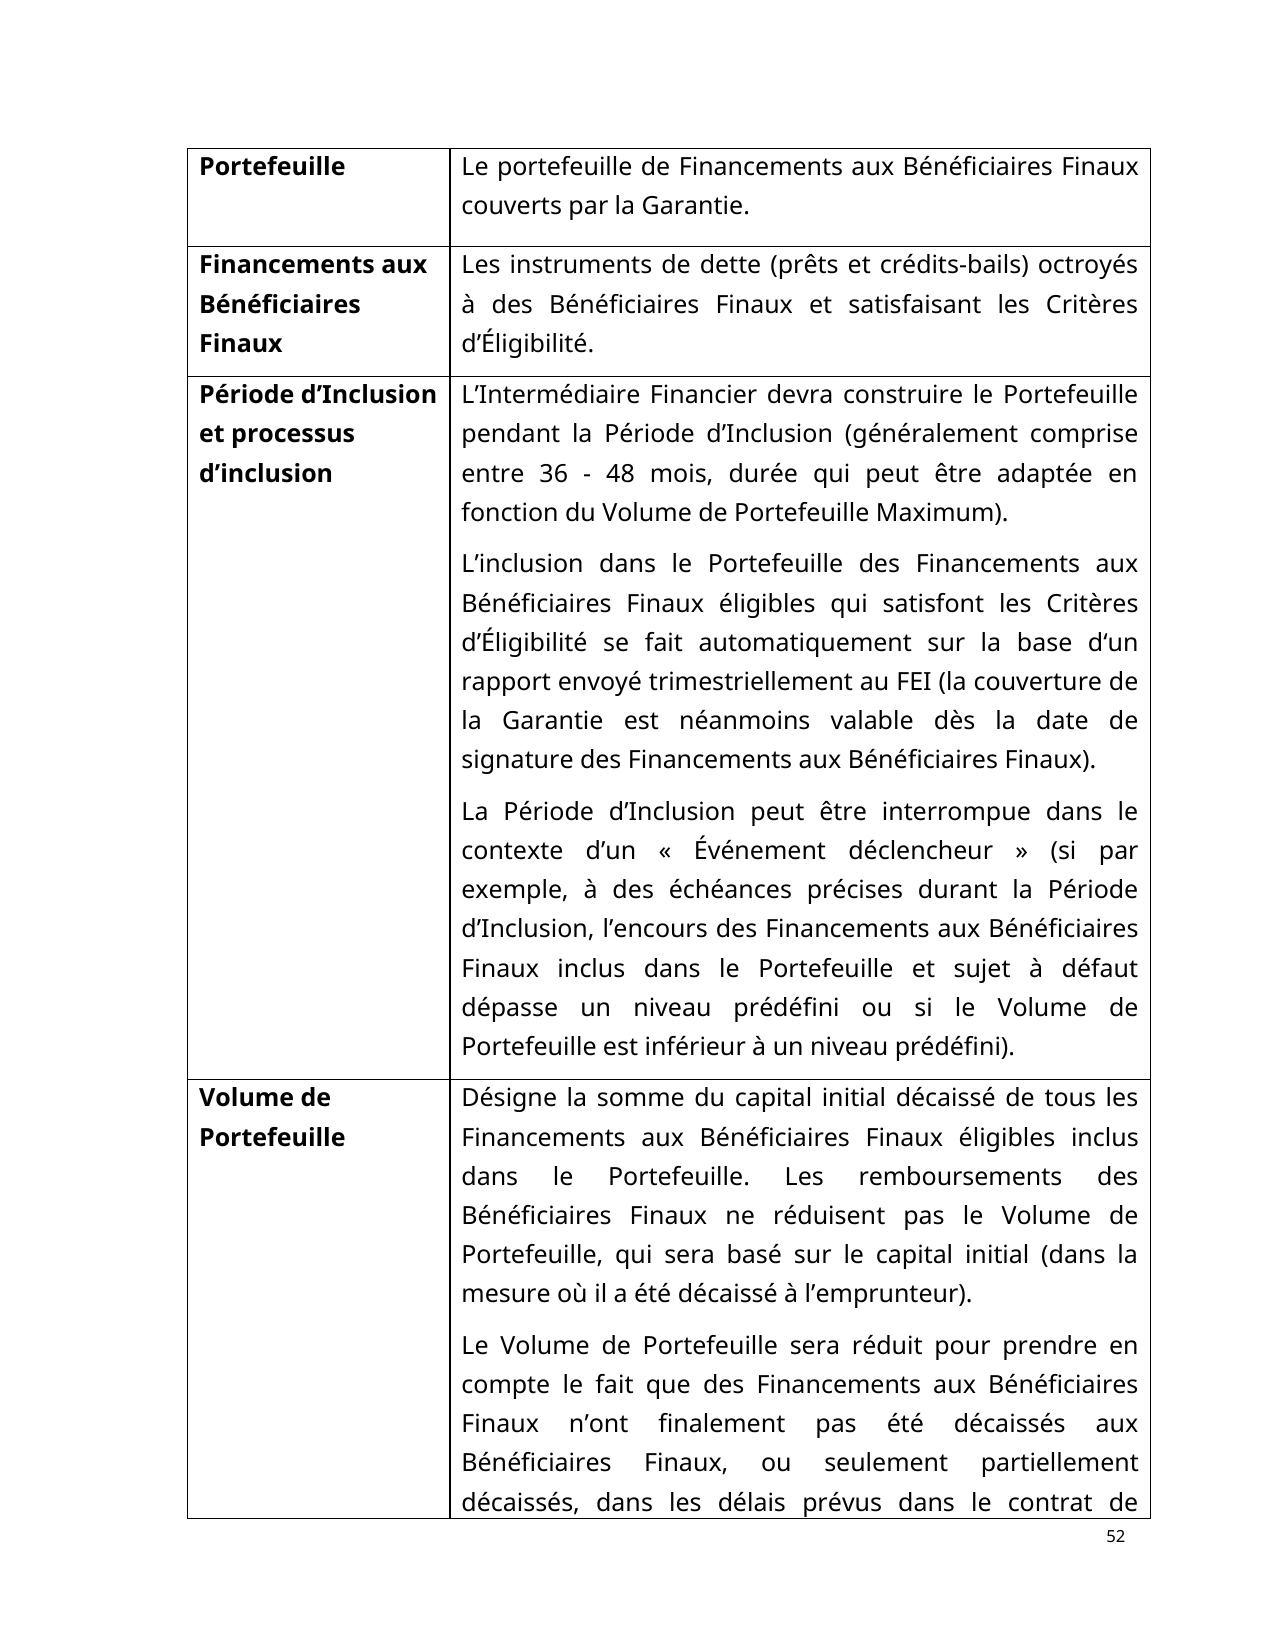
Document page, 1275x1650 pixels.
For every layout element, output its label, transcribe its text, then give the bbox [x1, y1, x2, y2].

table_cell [188, 1080, 449, 1518]
table_cell Financements aux Bénéficiaires Finaux [188, 247, 449, 376]
table_cell Période d’Inclusion et processus d’inclusion [188, 377, 449, 1079]
table_cell Portefeuille [188, 149, 449, 246]
table_cell Les instruments de dette (prêts et crédits-bails) octroyés à des Bénéficiaires Finaux et satisfaisant les Critères d’Éligibilité. [451, 247, 1150, 376]
table_cell Le portefeuille de Financements aux Bénéficiaires Finaux couverts par la Garantie. [451, 149, 1150, 246]
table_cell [451, 1080, 1150, 1518]
table_cell L’Intermédiaire Financier devra construire le Portefeuille pendant la Période d’Inclusion (généralement comprise entre 36 - 48 mois, durée qui peut être adaptée en fonction du Volume de Portefeuille Maximum). L’inclusion dans le Portefeuille des Financements aux Bénéficiaires Finaux éligibles qui satisfont les Critères d’Éligibilité se fait automatiquement sur la base d‘un rapport envoyé trimestriellement au FEI (la couverture de la Garantie est néanmoins valable dès la date de signature des Financements aux Bénéficiaires Finaux). La Période d’Inclusion peut être interrompue dans le contexte d’un « Événement déclencheur » (si par exemple, à des échéances précises durant la Période d’Inclusion, l’encours des Financements aux Bénéficiaires Finaux inclus dans le Portefeuille et sujet à défaut dépasse un niveau prédéfini ou si le Volume de Portefeuille est inférieur à un niveau prédéfini). [451, 377, 1150, 1079]
